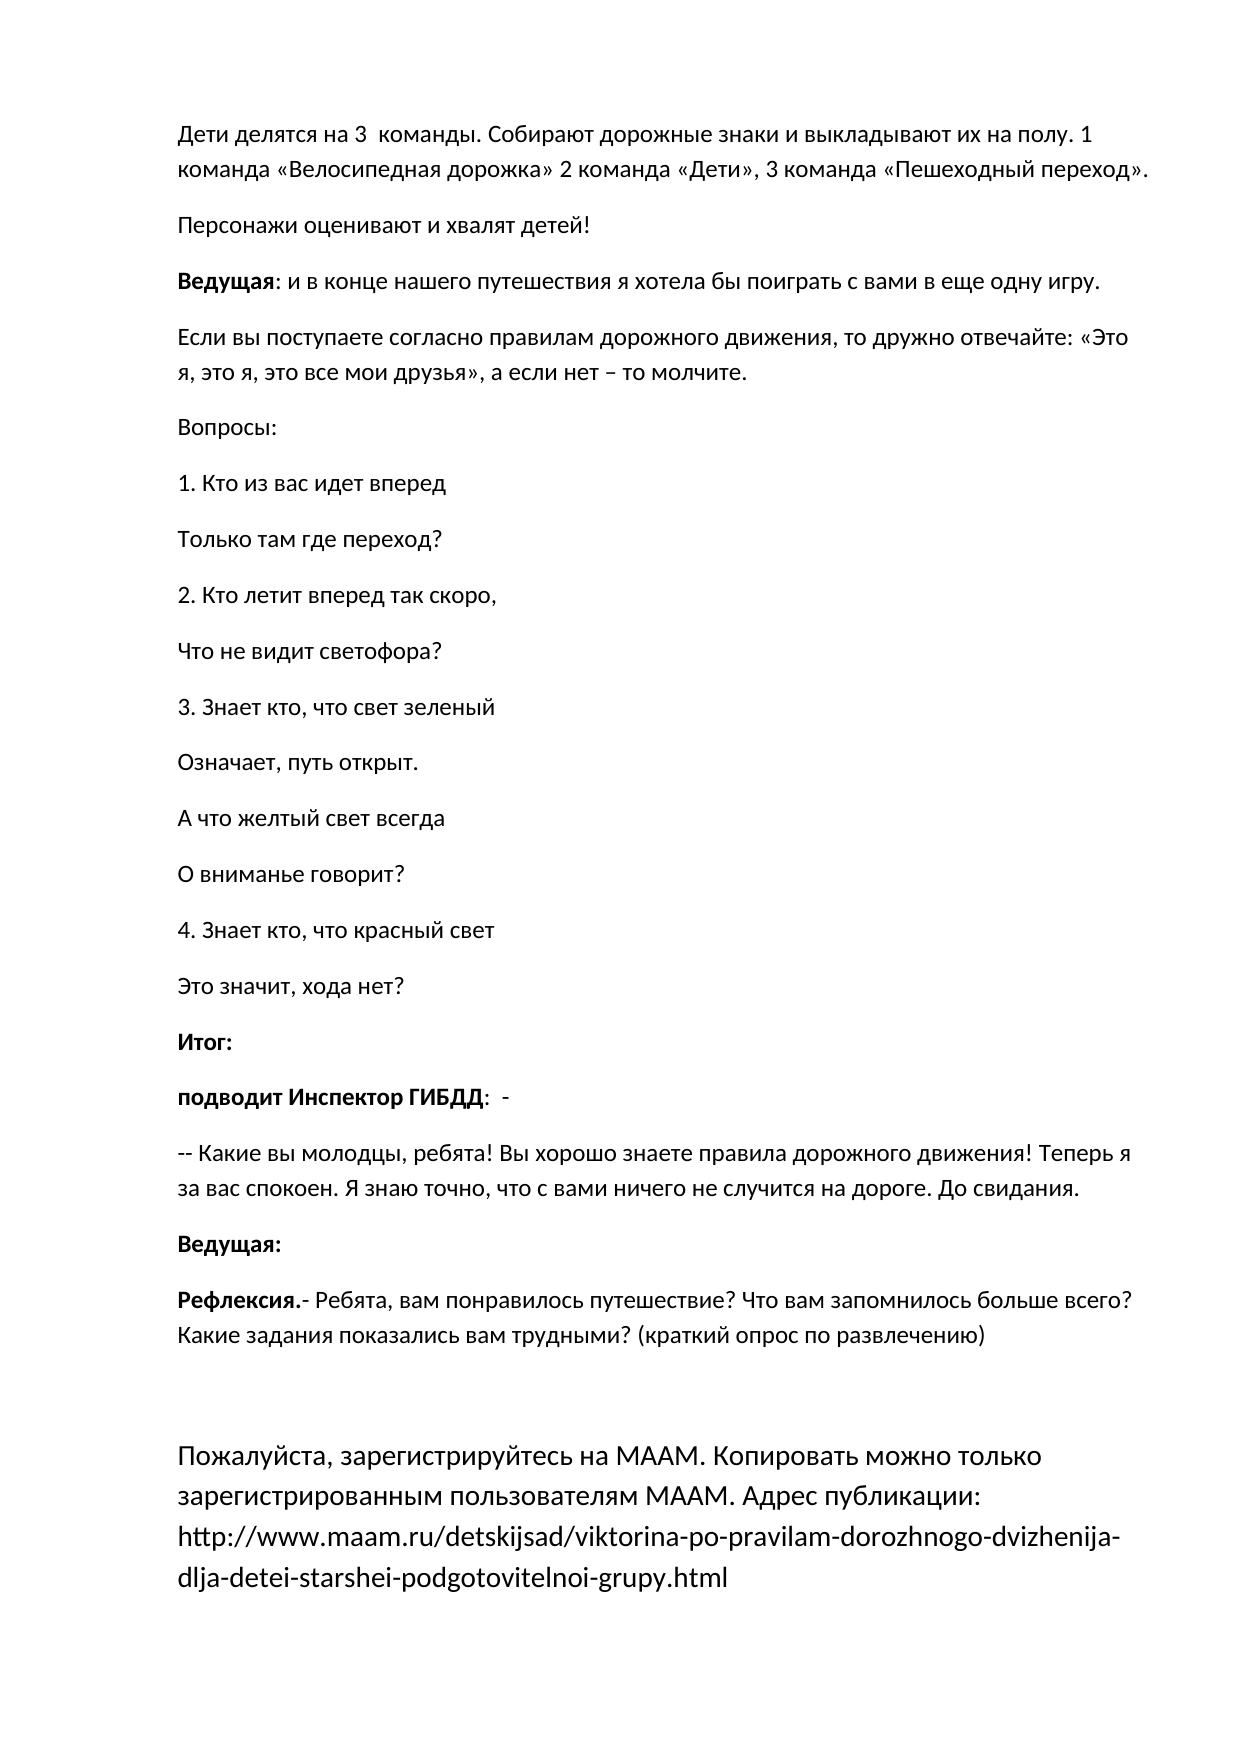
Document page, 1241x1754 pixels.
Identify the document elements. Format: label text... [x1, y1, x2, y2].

text Персонажи оценивают и хвалят детей! [177, 209, 1152, 239]
text О вниманье говорит? [177, 858, 1152, 889]
text 1. Кто из вас идет вперед [177, 467, 1152, 498]
text 2. Кто летит вперед так скоро, [177, 579, 1152, 609]
text Это значит, хода нет? [177, 970, 1152, 1000]
text Дети делятся на 3 команды. Собирают дорожные знаки и выкладывают их на полу. 1 команда «Велосипедная дорожка» 2 команда «Дети», 3 команда «Пешеходный переход». [177, 118, 1152, 184]
text Итог: [177, 1026, 1152, 1056]
text Рефлексия.- Ребята, вам понравилось путешествие? Что вам запомнилось больше всего? Какие задания показались вам трудными? (краткий опрос по развлечению) [177, 1284, 1152, 1349]
text -- Какие вы молодцы, ребята! Вы хорошо знаете правила дорожного движения! Теперь я за вас спокоен. Я знаю точно, что с вами ничего не случится на дороге. До свидания. [177, 1137, 1152, 1203]
text Ведущая: [177, 1228, 1152, 1259]
text Если вы поступаете согласно правилам дорожного движения, то дружно отвечайте: «Это я, это я, это все мои друзья», а если нет – то молчите. [177, 321, 1152, 386]
text 4. Знает кто, что красный свет [177, 914, 1152, 944]
text Означает, путь открыт. [177, 746, 1152, 777]
text Пожалуйста, зарегистрируйтесь на МААМ. Копировать можно только зарегистрированным пользователям МААМ. Адрес публикации: http://www.maam.ru/detskijsad/viktorina-po-pravilam-dorozhnogo-dvizhenija-dlja-detei-starshei-podgotovitelnoi-grupy.html [177, 1437, 1152, 1595]
text 3. Знает кто, что свет зеленый [177, 691, 1152, 721]
text подводит Инспектор ГИБДД: - [177, 1081, 1152, 1112]
text Ведущая: и в конце нашего путешествия я хотела бы поиграть с вами в еще одну игру. [177, 265, 1152, 295]
text А что желтый свет всегда [177, 802, 1152, 833]
text Что не видит светофора? [177, 635, 1152, 665]
text Вопросы: [177, 411, 1152, 442]
text Только там где переход? [177, 523, 1152, 554]
